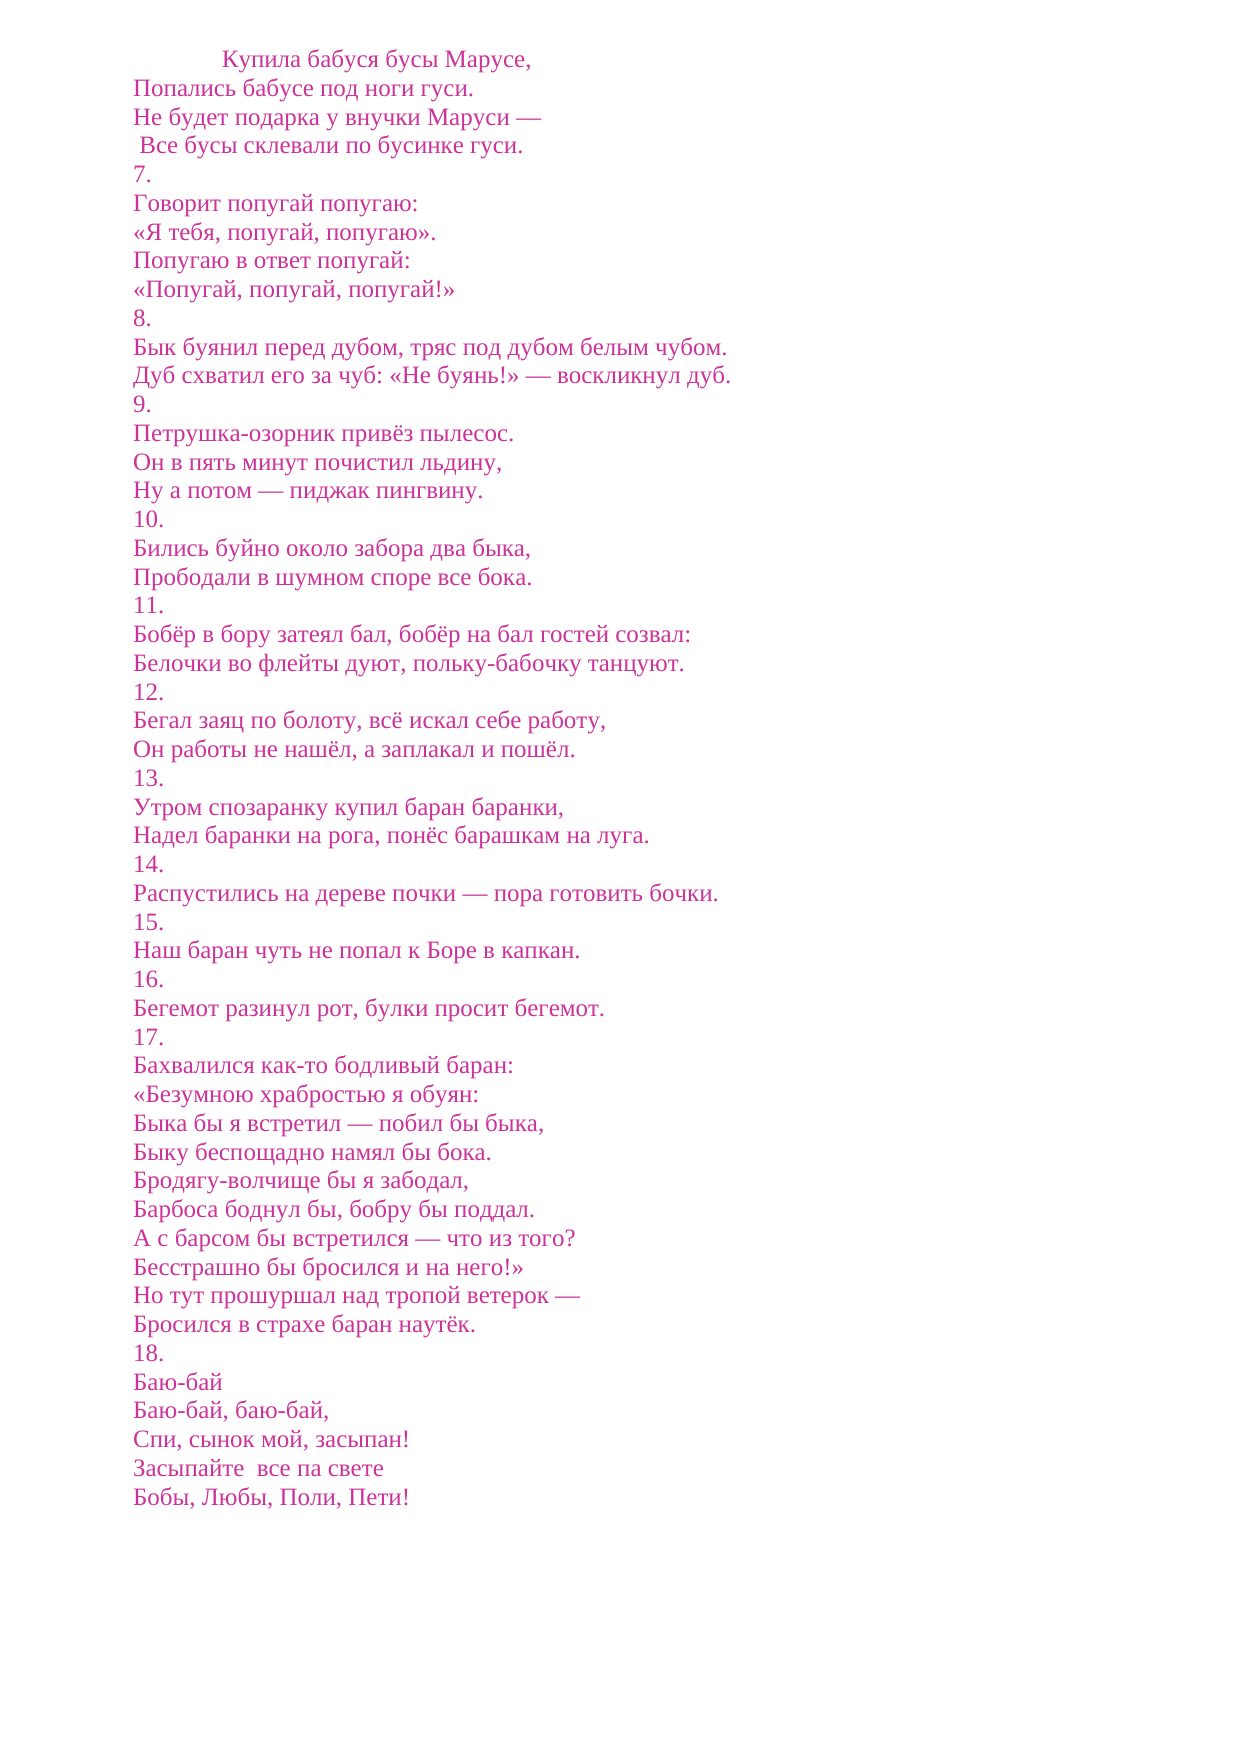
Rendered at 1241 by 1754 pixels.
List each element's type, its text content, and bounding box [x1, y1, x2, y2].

text Бились буйно около забора два быка, [59, 533, 1093, 562]
text Бобы, Любы, Поли, Пети! [59, 1482, 1093, 1511]
text Ну а потом — пиджак пингвину. [59, 476, 1093, 504]
text Баю-бай [59, 1367, 1093, 1396]
text 10. [59, 504, 1093, 533]
text 17. [59, 1022, 1093, 1051]
text А с барсом бы встретился — что из того? [59, 1223, 1093, 1252]
text Прободали в шумном споре все бока. [59, 562, 1093, 591]
text Утром спозаранку купил баран баранки, [59, 792, 1093, 821]
text Попались бабусе под ноги гуси. [59, 73, 1093, 102]
text Спи, сынок мой, засыпан! [59, 1424, 1093, 1453]
text Он в пять минут почистил льдину, [59, 447, 1093, 476]
text 12. [59, 677, 1093, 706]
text 15. [59, 907, 1093, 936]
text Бегемот разинул рот, булки просит бегемот. [59, 993, 1093, 1022]
text 9. [59, 389, 1093, 418]
text Он работы не нашёл, а заплакал и пошёл. [59, 734, 1093, 763]
text Наш баран чуть не попал к Боре в капкан. [59, 936, 1093, 964]
text Бахвалился как-то бодливый баран: [59, 1051, 1093, 1079]
text Не будет подарка у внучки Маруси — [59, 102, 1093, 131]
text Надел баранки на рога, понёс барашкам на луга. [59, 821, 1093, 849]
text 11. [59, 591, 1093, 619]
text «Попугай, попугай, попугай!» [59, 274, 1093, 303]
text Белочки во флейты дуют, польку-бабочку танцуют. [59, 648, 1093, 677]
text Бегал заяц по болоту, всё искал себе работу, [59, 706, 1093, 734]
text Бобёр в бору затеял бал, бобёр на бал гостей созвал: [59, 619, 1093, 648]
text 7. [59, 159, 1093, 188]
text 13. [59, 763, 1093, 792]
text Распустились на дереве почки — пора готовить бочки. [59, 878, 1093, 907]
text Все бусы склевали по бусинке гуси. [59, 131, 1093, 159]
text 8. [59, 303, 1093, 332]
text Но тут прошуршал над тропой ветерок — [59, 1281, 1093, 1309]
text 14. [59, 849, 1093, 878]
text Барбоса боднул бы, бобру бы поддал. [59, 1194, 1093, 1223]
text Быку беспощадно намял бы бока. [59, 1137, 1093, 1166]
text Бродягу-волчище бы я забодал, [59, 1166, 1093, 1194]
text Говорит попугай попугаю: [59, 188, 1093, 217]
text Бесстрашно бы бросился и на него!» [59, 1252, 1093, 1281]
text «Я тебя, попугай, попугаю». [59, 217, 1093, 246]
text Петрушка-озорник привёз пылесос. [59, 418, 1093, 447]
text «Безумною храбростью я обуян: [59, 1079, 1093, 1108]
text Купила бабуся бусы Марусе, [148, 44, 1093, 73]
text Засыпайте все па свете [59, 1453, 1093, 1482]
text Бык буянил перед дубом, тряс под дубом белым чубом. [59, 332, 1093, 361]
text 16. [59, 964, 1093, 993]
text Бросился в страхе баран наутёк. [59, 1309, 1093, 1338]
text 18. [59, 1338, 1093, 1367]
text Попугаю в ответ попугай: [59, 246, 1093, 274]
text Баю-бай, баю-бай, [59, 1396, 1093, 1424]
text Дуб схватил его за чуб: «Не буянь!» — воскликнул дуб. [59, 361, 1093, 389]
text Быка бы я встретил — побил бы быка, [59, 1108, 1093, 1137]
